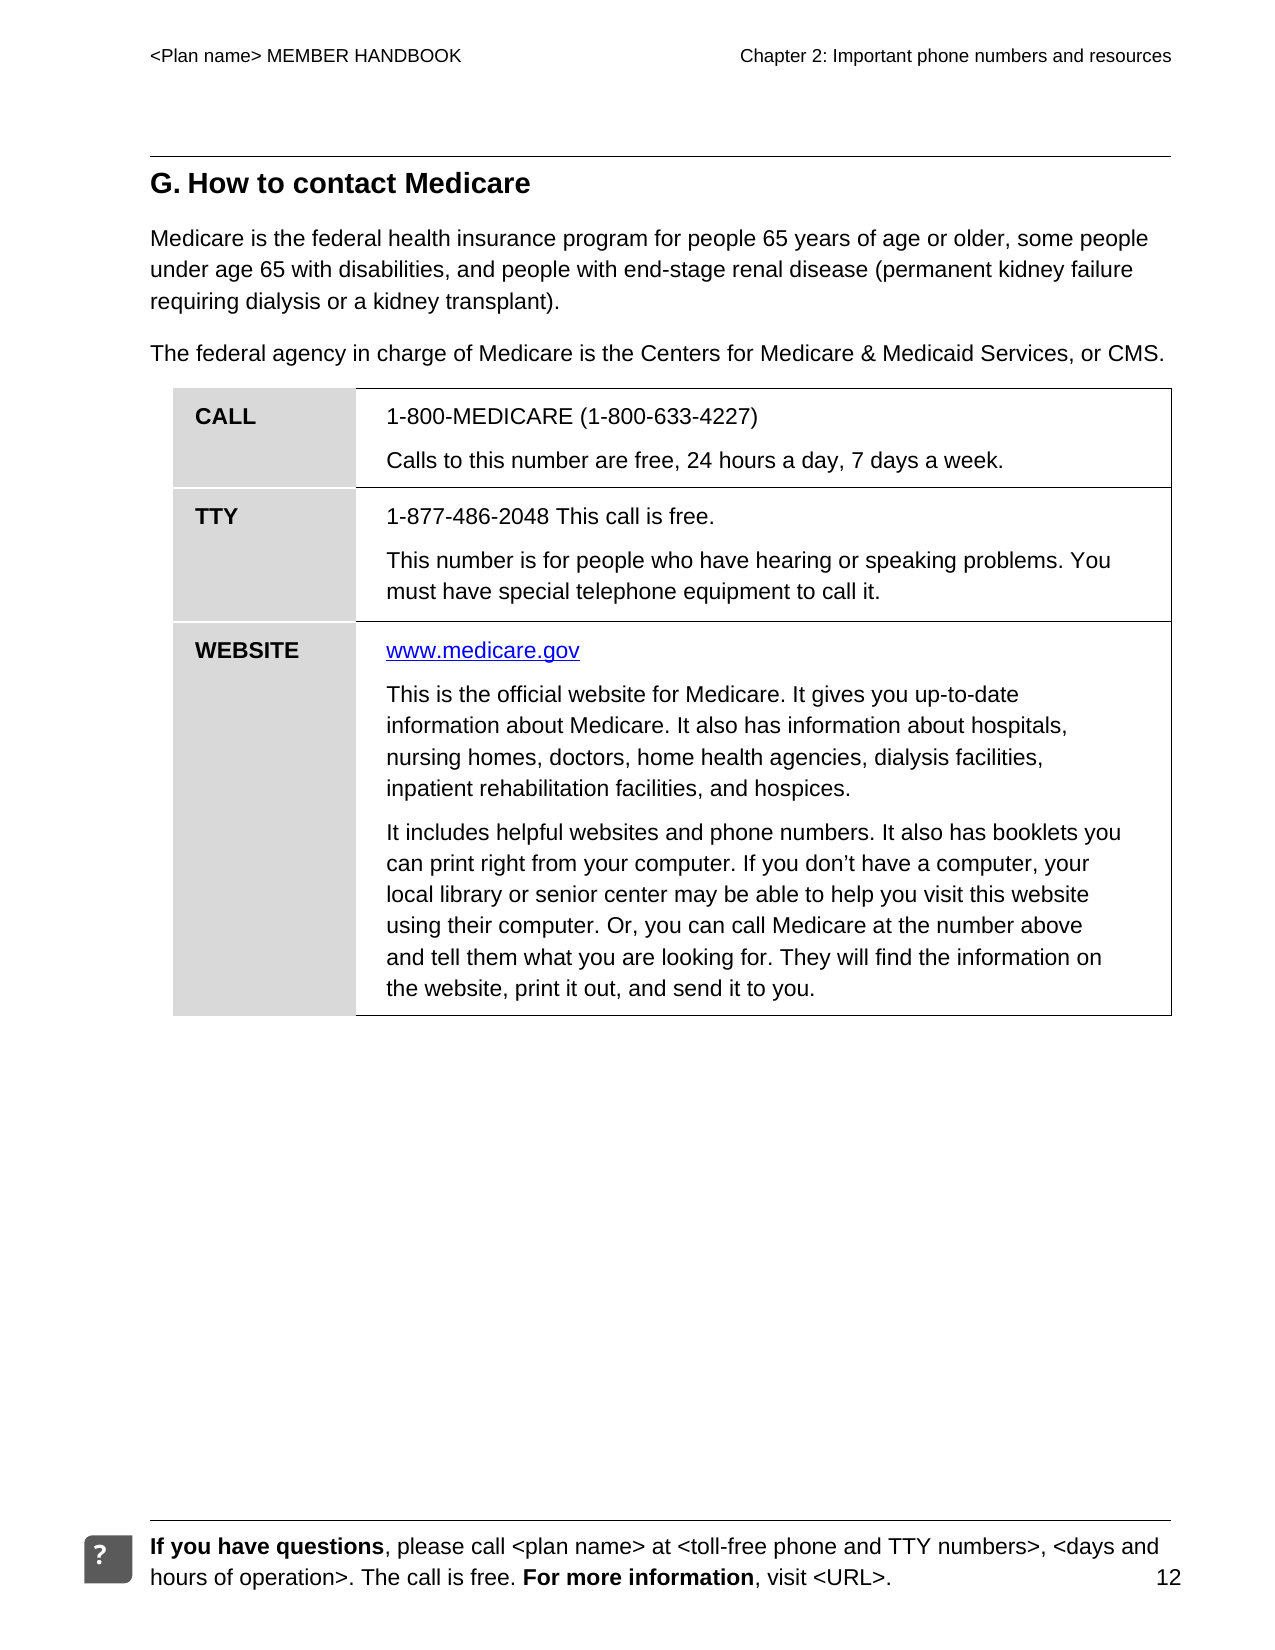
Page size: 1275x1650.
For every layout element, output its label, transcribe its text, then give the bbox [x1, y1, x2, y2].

table_cell WEBSITE [173, 623, 356, 1015]
table_cell 1-877-486-2048 This call is free. This number is for people who have hearing or speaking problems. You must have special telephone equipment to call it. [356, 488, 1171, 621]
subtitle How to contact Medicare [150, 157, 1171, 201]
table_cell TTY [173, 489, 356, 621]
table_header 1-800-MEDICARE (1-800-633-4227) Calls to this number are free, 24 hours a day, 7 days a week. [356, 389, 1171, 487]
text Medicare is the federal health insurance program for people 65 years of age or older, some people under age 65 with disabilities, and people with end-stage renal disease (permanent kidney failure requiring dialysis or a kidney transplant). [150, 222, 1171, 315]
text The federal agency in charge of Medicare is the Centers for Medicare & Medicaid Services, or CMS. [150, 336, 1171, 367]
table_cell www.medicare.gov This is the official website for Medicare. It gives you up-to-date information about Medicare. It also has information about hospitals, nursing homes, doctors, home health agencies, dialysis facilities, inpatient rehabilitation facilities, and hospices. It includes helpful websites and phone numbers. It also has booklets you can print right from your computer. If you don’t have a computer, your local library or senior center may be able to help you visit this website using their computer. Or, you can call Medicare at the number above and tell them what you are looking for. They will find the information on the website, print it out, and send it to you. [356, 622, 1171, 1015]
table_header CALL [173, 389, 356, 487]
